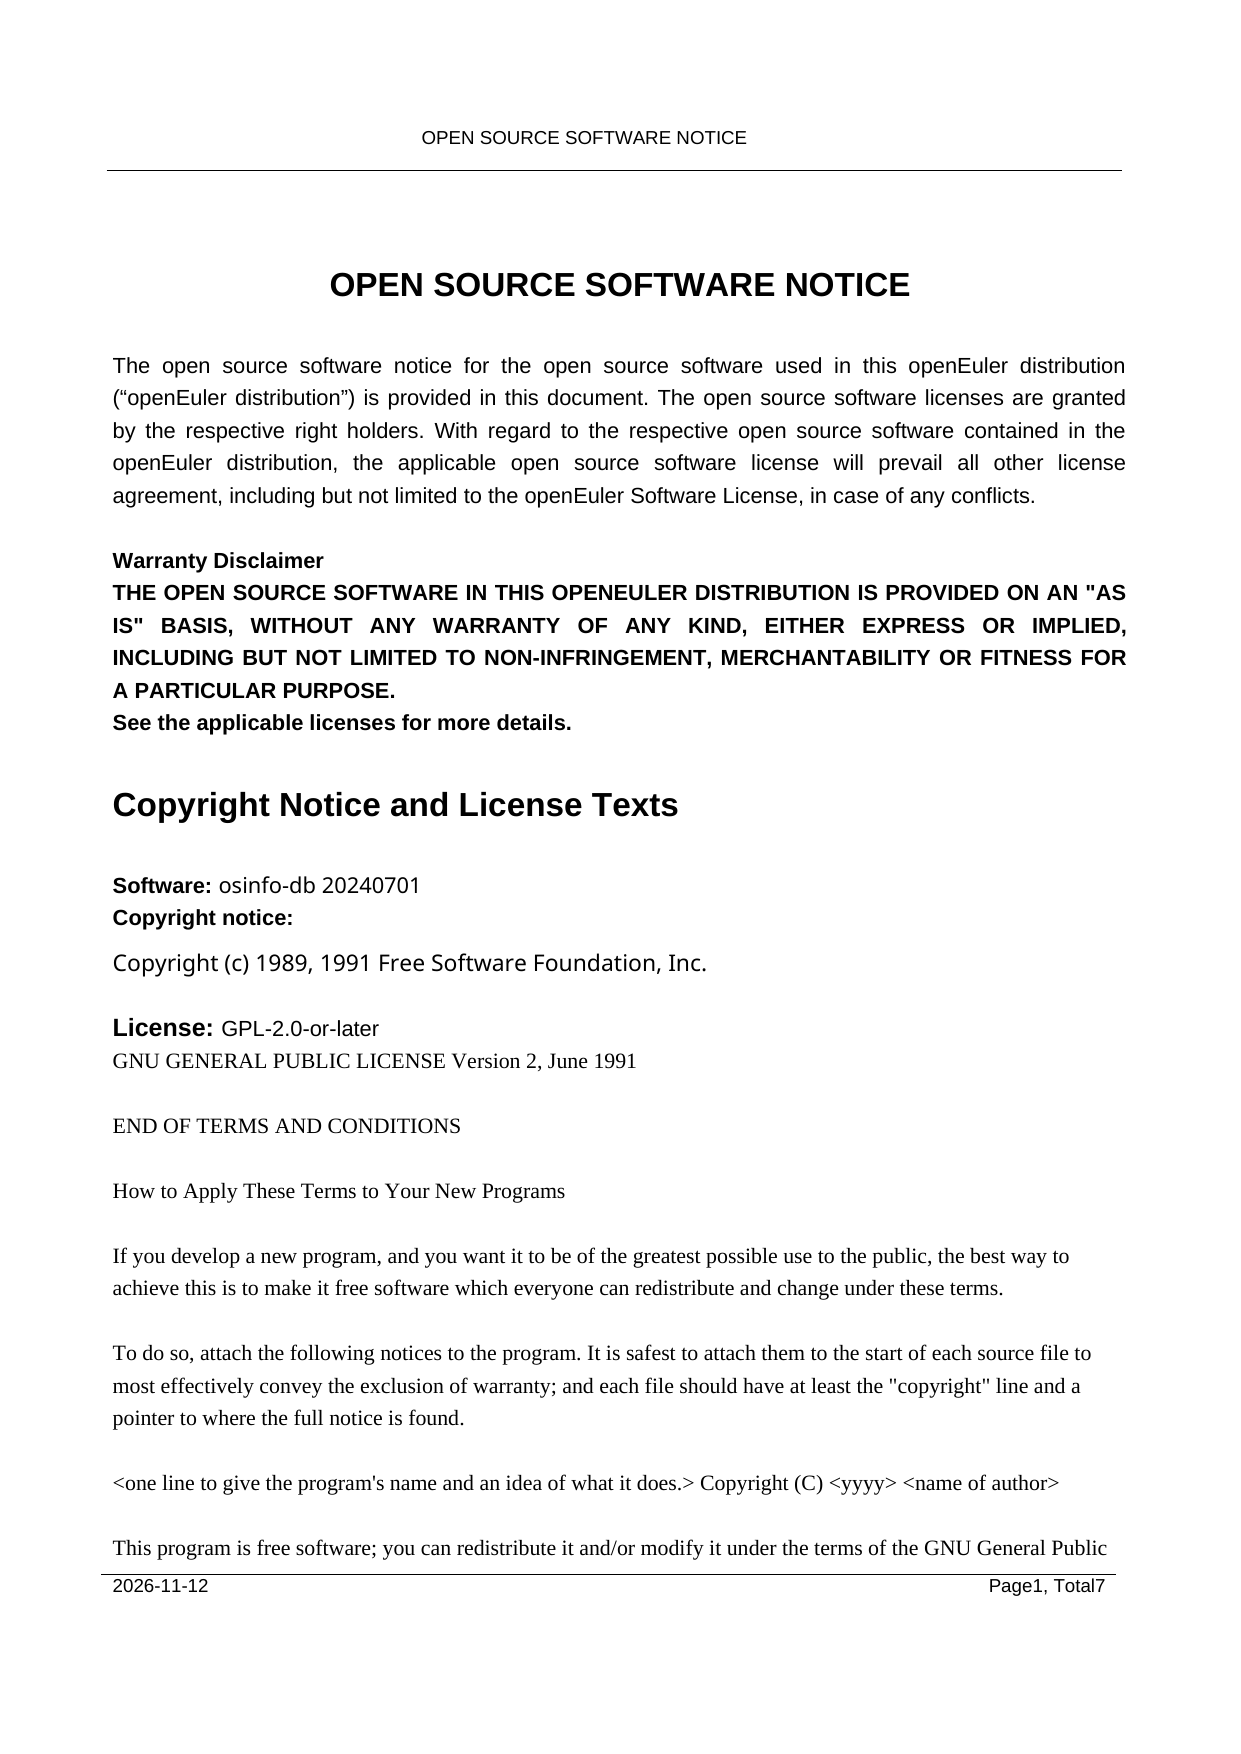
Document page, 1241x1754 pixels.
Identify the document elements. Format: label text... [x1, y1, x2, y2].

text Copyright Notice and License Texts [112, 771, 1128, 836]
text THE OPEN SOURCE SOFTWARE IN THIS OPENEULER DISTRIBUTION IS PROVIDED ON AN "AS IS" BASIS, WITHOUT ANY WARRANTY OF ANY KIND, EITHER EXPRESS OR IMPLIED, INCLUDING BUT NOT LIMITED TO NON-INFRINGEMENT, MERCHANTABILITY OR FITNESS FOR A PARTICULAR PURPOSE. See the applicable licenses for more details. [112, 576, 1128, 739]
text The open source software notice for the open source software used in this openEuler distribution (“openEuler distribution”) is provided in this document. The open source software licenses are granted by the respective right holders. With regard to the respective open source software contained in the openEuler distribution, the applicable open source software license will prevail all other license agreement, including but not limited to the openEuler Software License, in case of any conflicts. [112, 349, 1128, 511]
text Copyright (c) 1989, 1991 Free Software Foundation, Inc. [112, 947, 1128, 1012]
text Copyright notice: [112, 901, 1128, 934]
text Warranty Disclaimer [112, 544, 1128, 576]
text OPEN SOURCE SOFTWARE NOTICE [112, 251, 1128, 316]
text License: GPL-2.0-or-later [112, 1012, 1128, 1044]
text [112, 1044, 1128, 1564]
title Software: osinfo-db 20240701 [112, 869, 1128, 901]
